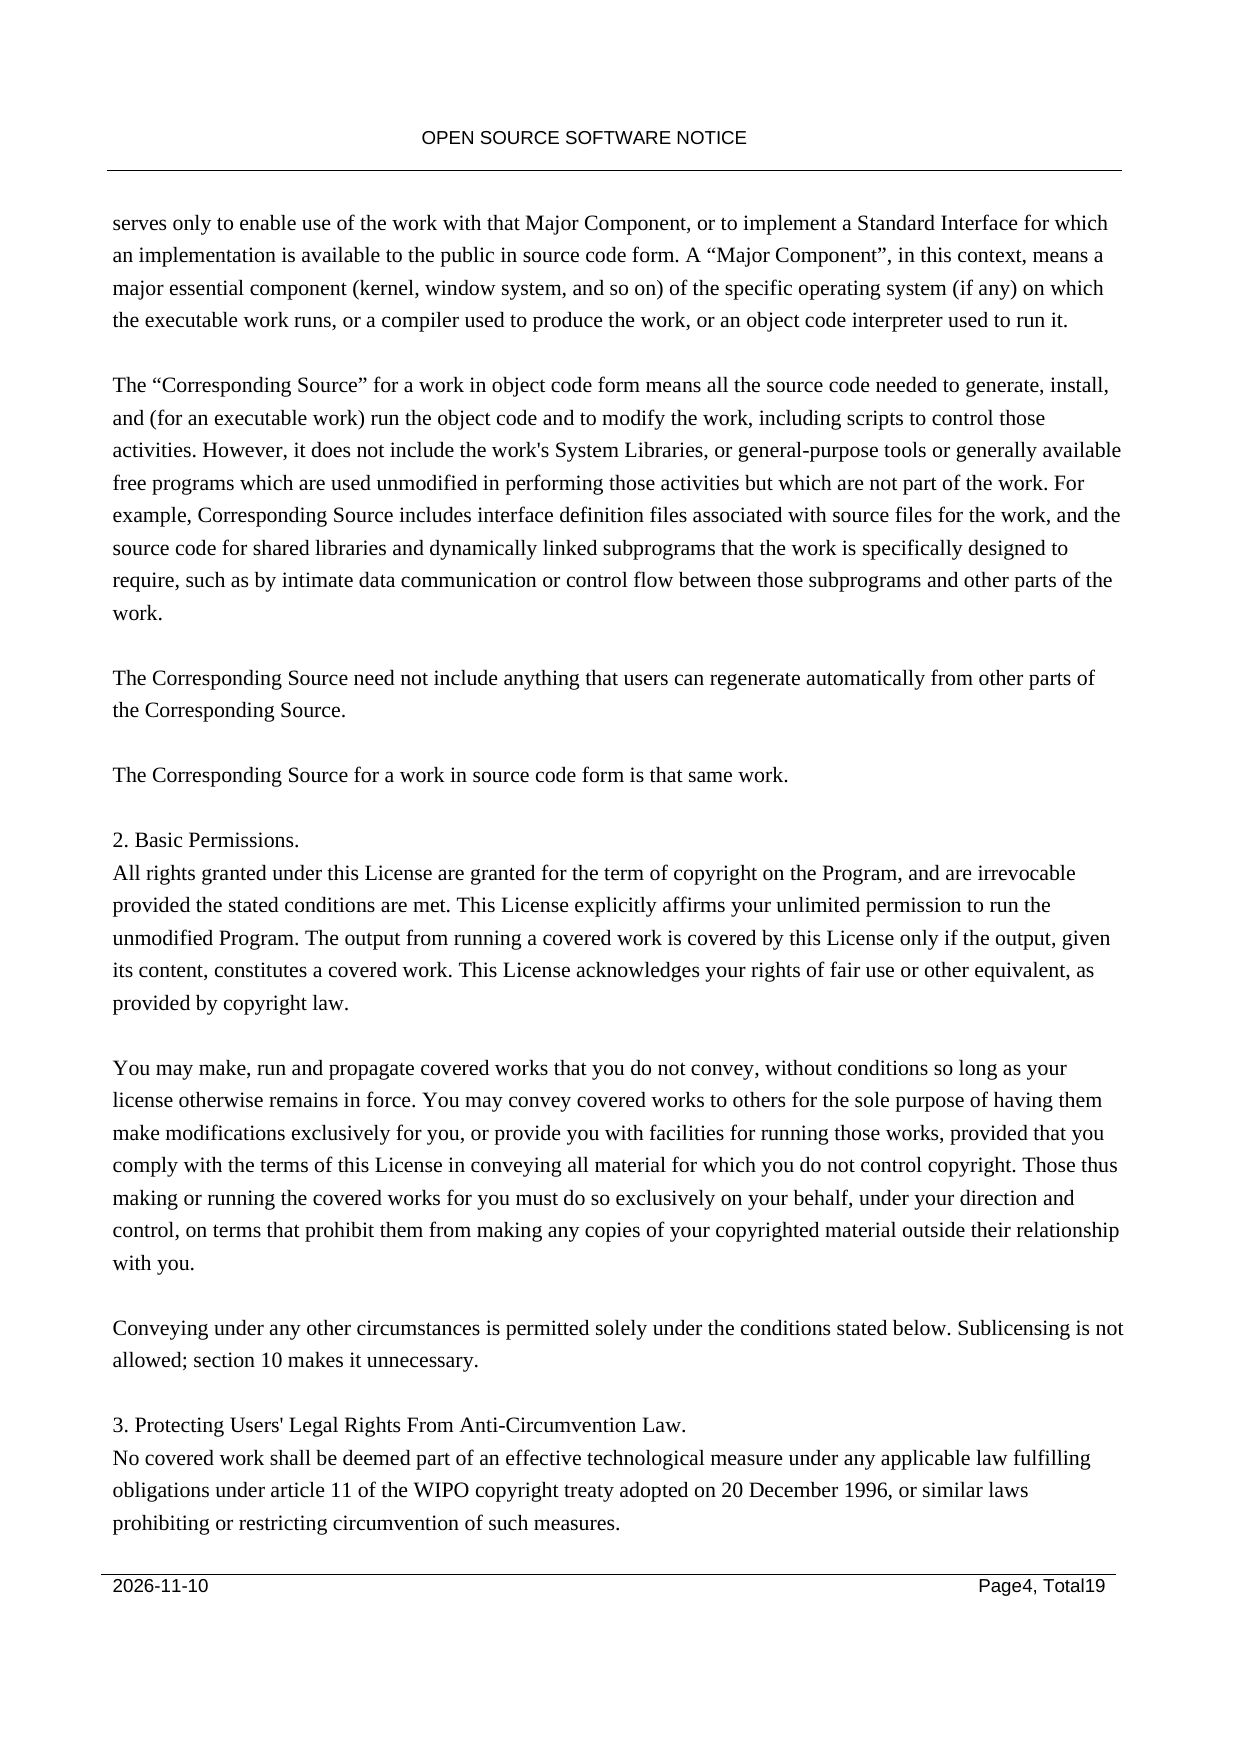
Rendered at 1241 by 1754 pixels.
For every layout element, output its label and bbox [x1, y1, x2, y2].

text [112, 206, 1128, 1539]
